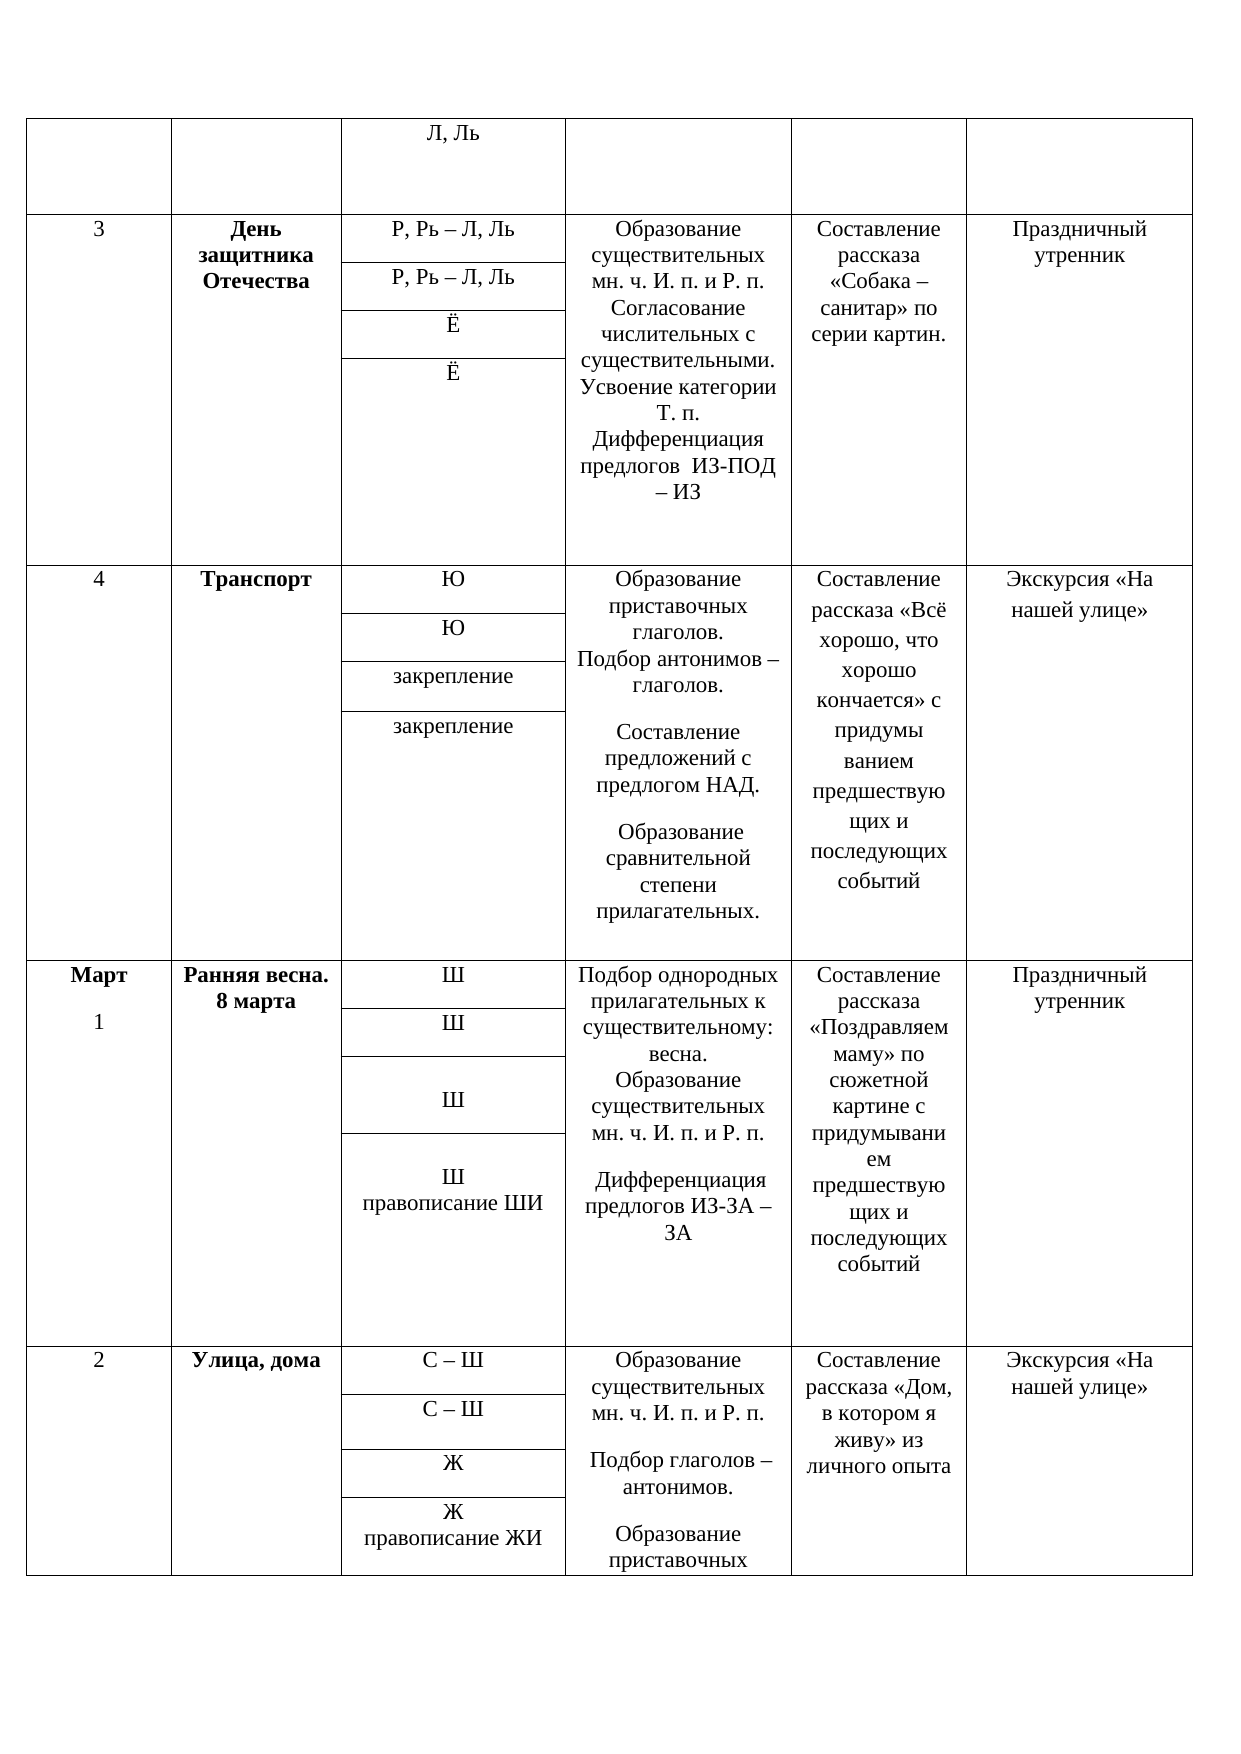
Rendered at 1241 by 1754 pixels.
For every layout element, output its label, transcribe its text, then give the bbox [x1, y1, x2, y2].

table_cell С – Ш [342, 1347, 565, 1394]
table_cell Ш [342, 961, 565, 1008]
table_cell Образование приставочных глаголов. Подбор антонимов – глаголов. Составление предложений с предлогом НАД. Образование сравнительной степени прилагательных. [566, 566, 791, 959]
table_cell Ю [342, 566, 565, 613]
table_cell 2 [27, 1347, 171, 1575]
table_cell Праздничный утренник [967, 961, 1192, 1346]
table_cell 3 [27, 215, 171, 564]
table_cell Подбор однородных прилагательных к существительному: весна. Образование существительных мн. ч. И. п. и Р. п. Дифференциация предлогов ИЗ-ЗА – ЗА [566, 961, 791, 1346]
table_cell Ш правописание ШИ [342, 1134, 565, 1346]
table_cell закрепление [342, 662, 565, 711]
table_cell День защитника Отечества [172, 215, 341, 564]
table_cell Ё [342, 359, 565, 564]
table_cell Р, Рь – Л, Ль [342, 263, 565, 310]
table_cell Праздничный утренник [967, 215, 1192, 564]
table_cell закрепление [342, 712, 565, 959]
table_cell С – Ш [342, 1395, 565, 1448]
table_cell Экскурсия «На нашей улице» [967, 566, 1192, 959]
table_cell Экскурсия «На нашей улице» [967, 1347, 1192, 1575]
table_cell Транспорт [172, 566, 341, 959]
table_cell Составление рассказа «Всё хорошо, что хорошо кончается» с придумы ванием предшествую щих и последующих событий [792, 566, 966, 959]
table_cell Улица, дома [172, 1347, 341, 1575]
table_cell Составление рассказа «Дом, в котором я живу» из личного опыта [792, 1347, 966, 1575]
table_cell Образование существительных мн. ч. И. п. и Р. п. Подбор глаголов – антонимов. Образование приставочных глаголов. [566, 1347, 791, 1575]
table_cell Составление рассказа «Собака – санитар» по серии картин. [792, 215, 966, 564]
table_cell Ш [342, 1057, 565, 1133]
table_cell 4 [27, 566, 171, 959]
table_cell Ё [342, 311, 565, 358]
table_cell Ш [342, 1009, 565, 1056]
table_cell Ж [342, 1450, 565, 1497]
table_cell Образование существительных мн. ч. И. п. и Р. п. Согласование числительных с существительными.Усвоение категории Т. п. Дифференциация предлогов ИЗ-ПОД – ИЗ [566, 215, 791, 564]
table_cell Составление рассказа «Поздравляем маму» по сюжетной картине с придумывани ем предшествую щих и последующих событий [792, 961, 966, 1346]
table_cell Ж правописание ЖИ [342, 1498, 565, 1575]
table_cell Ранняя весна. 8 марта [172, 961, 341, 1346]
table_cell Р, Рь – Л, Ль [342, 215, 565, 262]
table_cell Ю [342, 614, 565, 661]
table_cell Л, Ль [342, 119, 565, 213]
table_cell Март 1 [27, 961, 171, 1346]
